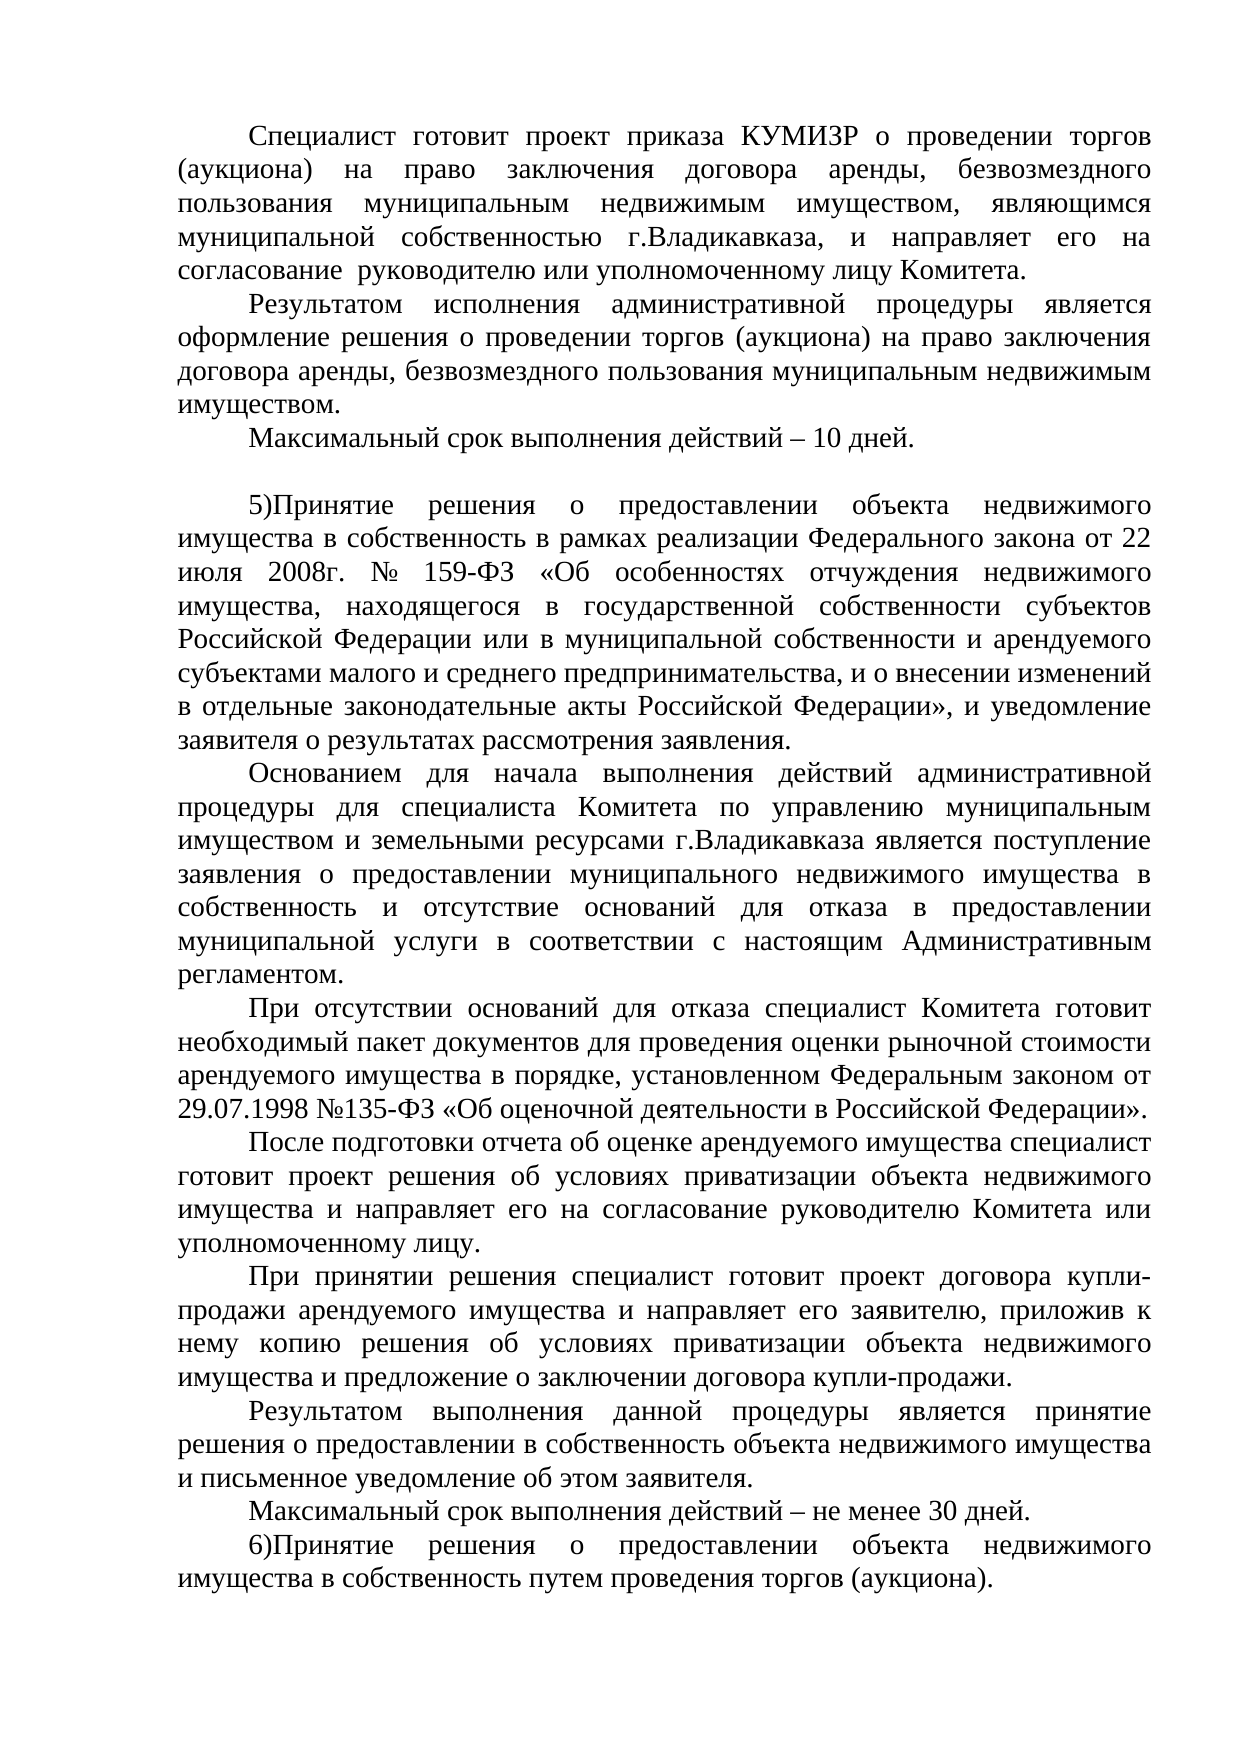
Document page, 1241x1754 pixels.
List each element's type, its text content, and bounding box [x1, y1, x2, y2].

text После подготовки отчета об оценке арендуемого имущества специалист готовит проект решения об условиях приватизации объекта недвижимого имущества и направляет его на согласование руководителю Комитета или уполномоченному лицу. [177, 1124, 1152, 1258]
text 6)Принятие решения о предоставлении объекта недвижимого имущества в собственность путем проведения торгов (аукциона). [177, 1527, 1152, 1594]
text Основанием для начала выполнения действий административной процедуры для специалиста Комитета по управлению муниципальным имуществом и земельными ресурсами г.Владикавказа является поступление заявления о предоставлении муниципального недвижимого имущества в собственность и отсутствие оснований для отказа в предоставлении муниципальной услуги в соответствии с настоящим Административным регламентом. [177, 755, 1152, 990]
text Максимальный срок выполнения действий – не менее 30 дней. [177, 1493, 1152, 1527]
text При принятии решения специалист готовит проект договора купли-продажи арендуемого имущества и направляет его заявителю, приложив к нему копию решения об условиях приватизации объекта недвижимого имущества и предложение о заключении договора купли-продажи. [177, 1258, 1152, 1393]
text Специалист готовит проект приказа КУМИЗР о проведении торгов (аукциона) на право заключения договора аренды, безвозмездного пользования муниципальным недвижимым имуществом, являющимся муниципальной собственностью г.Владикавказа, и направляет его на согласование руководителю или уполномоченному лицу Комитета. [177, 118, 1152, 286]
text Результатом исполнения административной процедуры является оформление решения о проведении торгов (аукциона) на право заключения договора аренды, безвозмездного пользования муниципальным недвижимым имуществом. [177, 286, 1152, 420]
text 5)Принятие решения о предоставлении объекта недвижимого имущества в собственность в рамках реализации Федерального закона от 22 июля 2008г. № 159-ФЗ «Об особенностях отчуждения недвижимого имущества, находящегося в государственной собственности субъектов Российской Федерации или в муниципальной собственности и арендуемого субъектами малого и среднего предпринимательства, и о внесении изменений в отдельные законодательные акты Российской Федерации», и уведомление заявителя о результатах рассмотрения заявления. [177, 487, 1152, 755]
text Результатом выполнения данной процедуры является принятие решения о предоставлении в собственность объекта недвижимого имущества и письменное уведомление об этом заявителя. [177, 1393, 1152, 1493]
text При отсутствии оснований для отказа специалист Комитета готовит необходимый пакет документов для проведения оценки рыночной стоимости арендуемого имущества в порядке, установленном Федеральным законом от 29.07.1998 №135-ФЗ «Об оценочной деятельности в Российской Федерации». [177, 990, 1152, 1124]
text Максимальный срок выполнения действий – 10 дней. [177, 420, 1152, 453]
